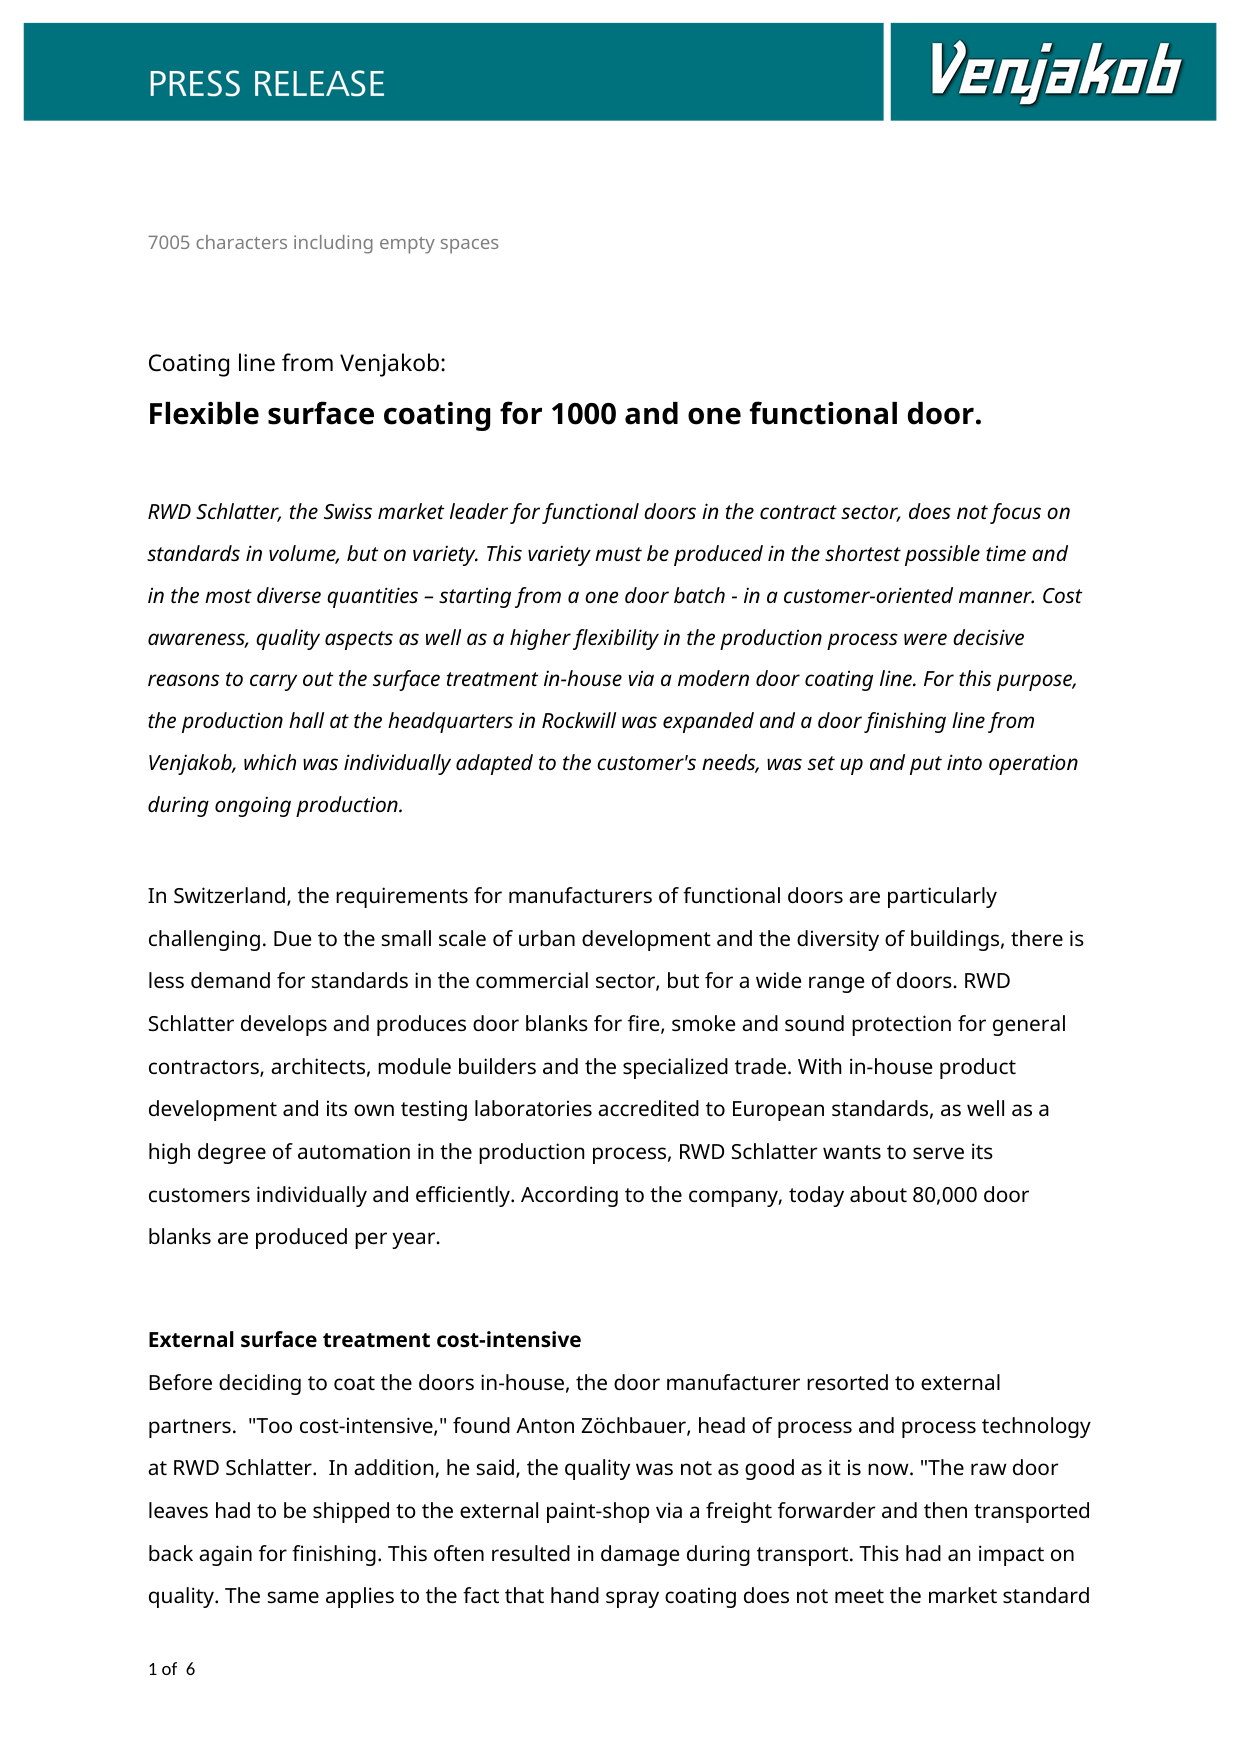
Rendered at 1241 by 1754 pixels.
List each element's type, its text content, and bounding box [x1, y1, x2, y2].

text In Switzerland, the requirements for manufacturers of functional doors are particularly challenging. Due to the small scale of urban development and the diversity of buildings, there is less demand for standards in the commercial sector, but for a wide range of doors. RWD Schlatter develops and produces door blanks for fire, smoke and sound protection for general contractors, architects, module builders and the specialized trade. With in-house product development and its own testing laboratories accredited to European standards, as well as a high degree of automation in the production process, RWD Schlatter wants to serve its customers individually and efficiently. According to the company, today about 80,000 door blanks are produced per year. [148, 881, 1092, 1251]
text RWD Schlatter, the Swiss market leader for functional doors in the contract sector, does not focus on standards in volume, but on variety. This variety must be produced in the shortest possible time and in the most diverse quantities – starting from a one door batch - in a customer-oriented manner. Cost awareness, quality aspects as well as a higher flexibility in the production process were decisive reasons to carry out the surface treatment in-house via a modern door coating line. For this purpose, the production hall at the headquarters in Rockwill was expanded and a door finishing line from Venjakob, which was individually adapted to the customer's needs, was set up and put into operation during ongoing production. [147, 497, 1092, 818]
picture [0, 0, 1241, 143]
text Coating line from Venjakob: [147, 347, 1092, 378]
text External surface treatment cost-intensive [148, 1326, 1092, 1354]
text Flexible surface coating for 1000 and one functional door. [147, 393, 1092, 433]
text 7005 characters including empty spaces [148, 230, 1092, 255]
